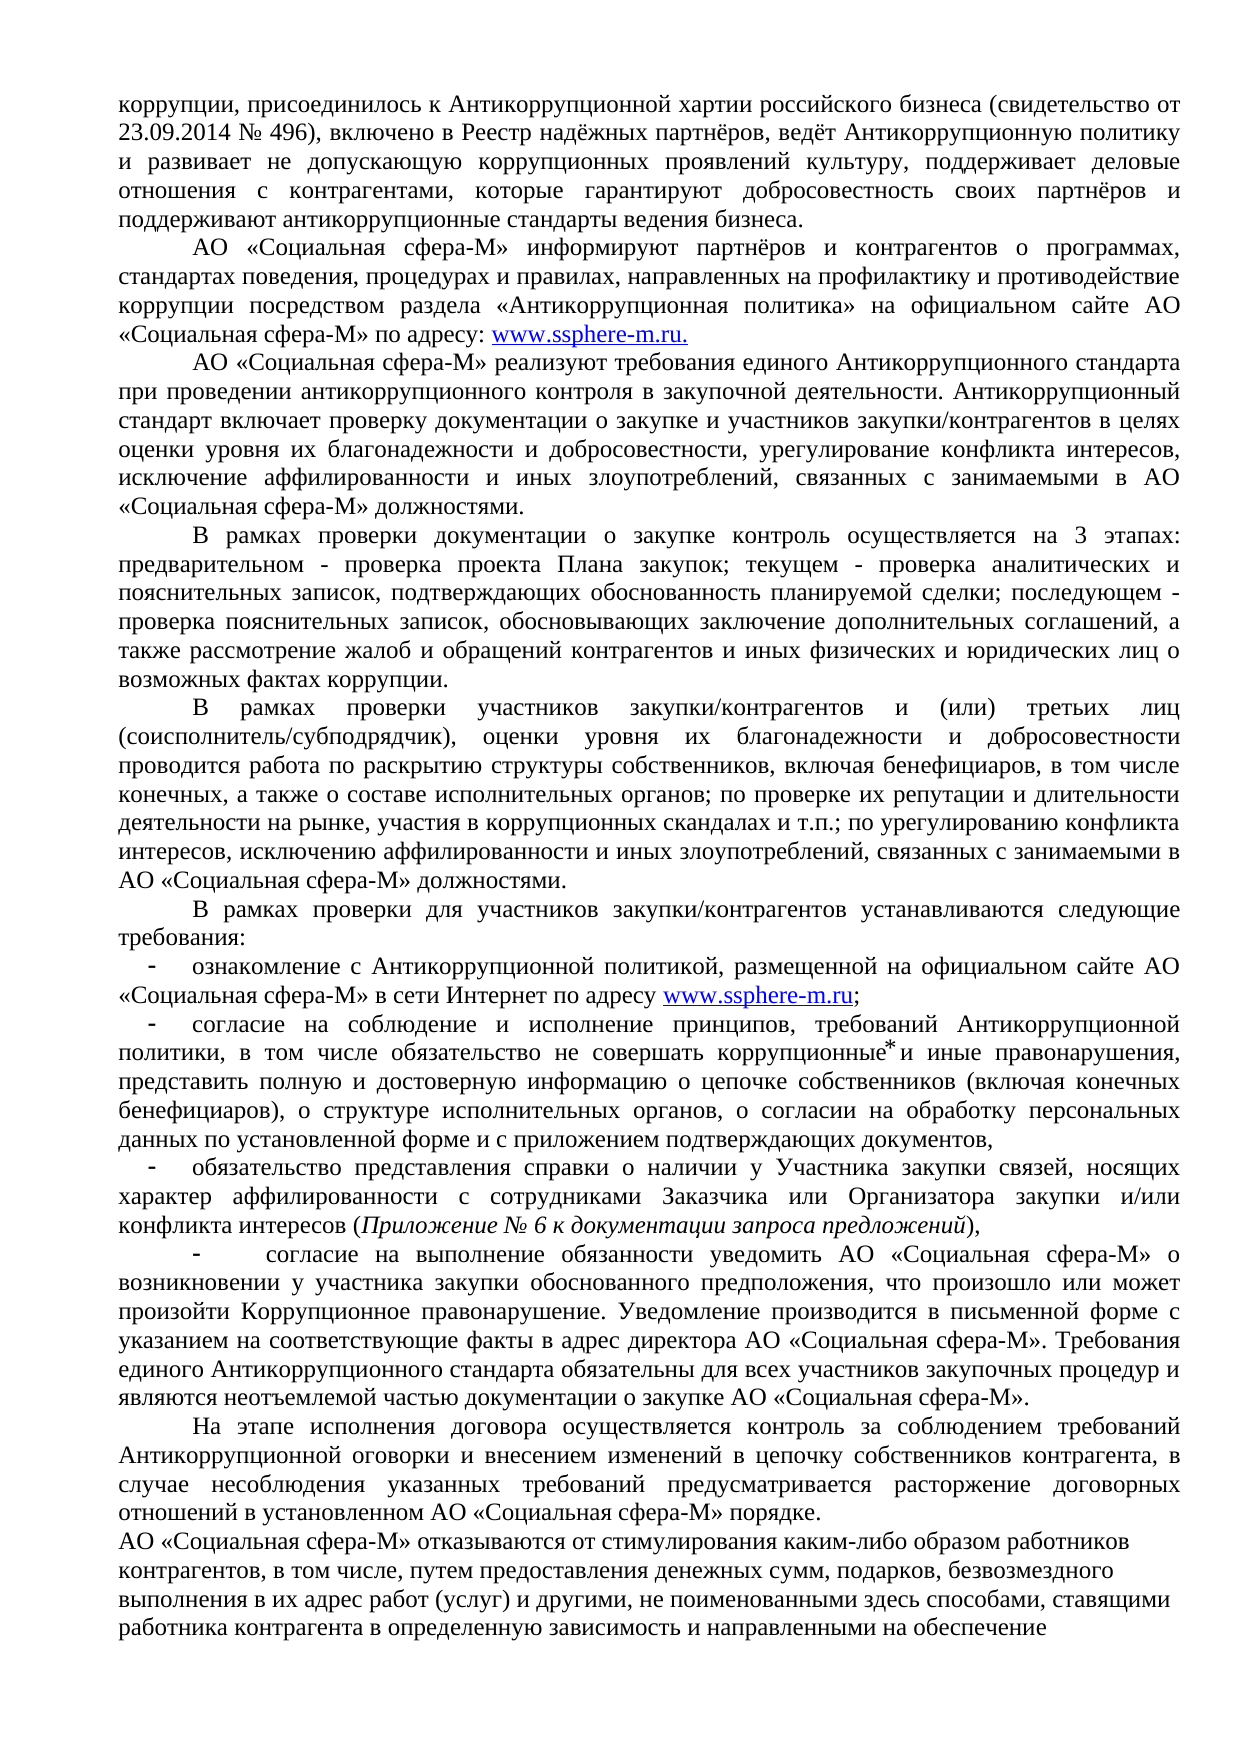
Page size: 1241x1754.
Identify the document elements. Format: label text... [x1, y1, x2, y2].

text АО «Социальная сфера-М» реализуют требования единого Антикоррупционного стандарта при проведении антикоррупционного контроля в закупочной деятельности. Антикоррупционный стандарт включает проверку документации о закупке и участников закупки/контрагентов в целях оценки уровня их благонадежности и добросовестности, урегулирование конфликта интересов, исключение аффилированности и иных злоупотреблений, связанных с занимаемыми в АО «Социальная сфера-М» должностями. [118, 347, 1181, 520]
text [118, 89, 1181, 232]
text В рамках проверки документации о закупке контроль осуществляется на 3 этапах: предварительном - проверка проекта Плана закупок; текущем - проверка аналитических и пояснительных записок, подтверждающих обоснованность планируемой сделки; последующем - проверка пояснительных записок, обосновывающих заключение дополнительных соглашений, а также рассмотрение жалоб и обращений контрагентов и иных физических и юридических лиц о возможных фактах коррупции. [118, 520, 1181, 692]
text На этапе исполнения договора осуществляется контроль за соблюдением требований Антикоррупционной оговорки и внесением изменений в цепочку собственников контрагента, в случае несоблюдения указанных требований предусматривается расторжение договорных отношений в установленном АО «Социальная сфера-М» порядке. [118, 1411, 1181, 1526]
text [118, 1526, 1181, 1641]
list обязательство представления справки о наличии у Участника закупки связей, носящих характер аффилированности с сотрудниками Заказчика или Организатора закупки и/или конфликта интересов (Приложение № 6 к документации запроса предложений), [118, 1152, 1181, 1239]
text В рамках проверки участников закупки/контрагентов и (или) третьих лиц (соисполнитель/субподрядчик), оценки уровня их благонадежности и добросовестности проводится работа по раскрытию структуры собственников, включая бенефициаров, в том числе конечных, а также о составе исполнительных органов; по проверке их репутации и длительности деятельности на рынке, участия в коррупционных скандалах и т.п.; по урегулированию конфликта интересов, исключению аффилированности и иных злоупотреблений, связанных с занимаемыми в АО «Социальная сфера-М» должностями. [118, 692, 1181, 894]
list согласие на выполнение обязанности уведомить АО «Социальная сфера-М» о возникновении у участника закупки обоснованного предположения, что произошло или может произойти Коррупционное правонарушение. Уведомление производится в письменной форме с указанием на соответствующие факты в адрес директора АО «Социальная сфера-М». Требования единого Антикоррупционного стандарта обязательны для всех участников закупочных процедур и являются неотъемлемой частью документации о закупке АО «Социальная сфера-М». [118, 1239, 1181, 1411]
list ознакомление с Антикоррупционной политикой, размещенной на официальном сайте АО «Социальная сфера-М» в сети Интернет по адресу www.ssphere-m.ru; [118, 951, 1181, 1009]
list согласие на соблюдение и исполнение принципов, требований Антикоррупционной политики, в том числе обязательство не совершать коррупционные⃰ и иные правонарушения, представить полную и достоверную информацию о цепочке собственников (включая конечных бенефициаров), о структуре исполнительных органов, о согласии на обработку персональных данных по установленной форме и с приложением подтверждающих документов, [118, 1009, 1181, 1152]
text АО «Социальная сфера-М» информируют партнёров и контрагентов о программах, стандартах поведения, процедурах и правилах, направленных на профилактику и противодействие коррупции посредством раздела «Антикоррупционная политика» на официальном сайте АО «Социальная сфера-М» по адресу: www.ssphere-m.ru. [118, 232, 1181, 347]
text В рамках проверки для участников закупки/контрагентов устанавливаются следующие требования: [118, 894, 1181, 951]
